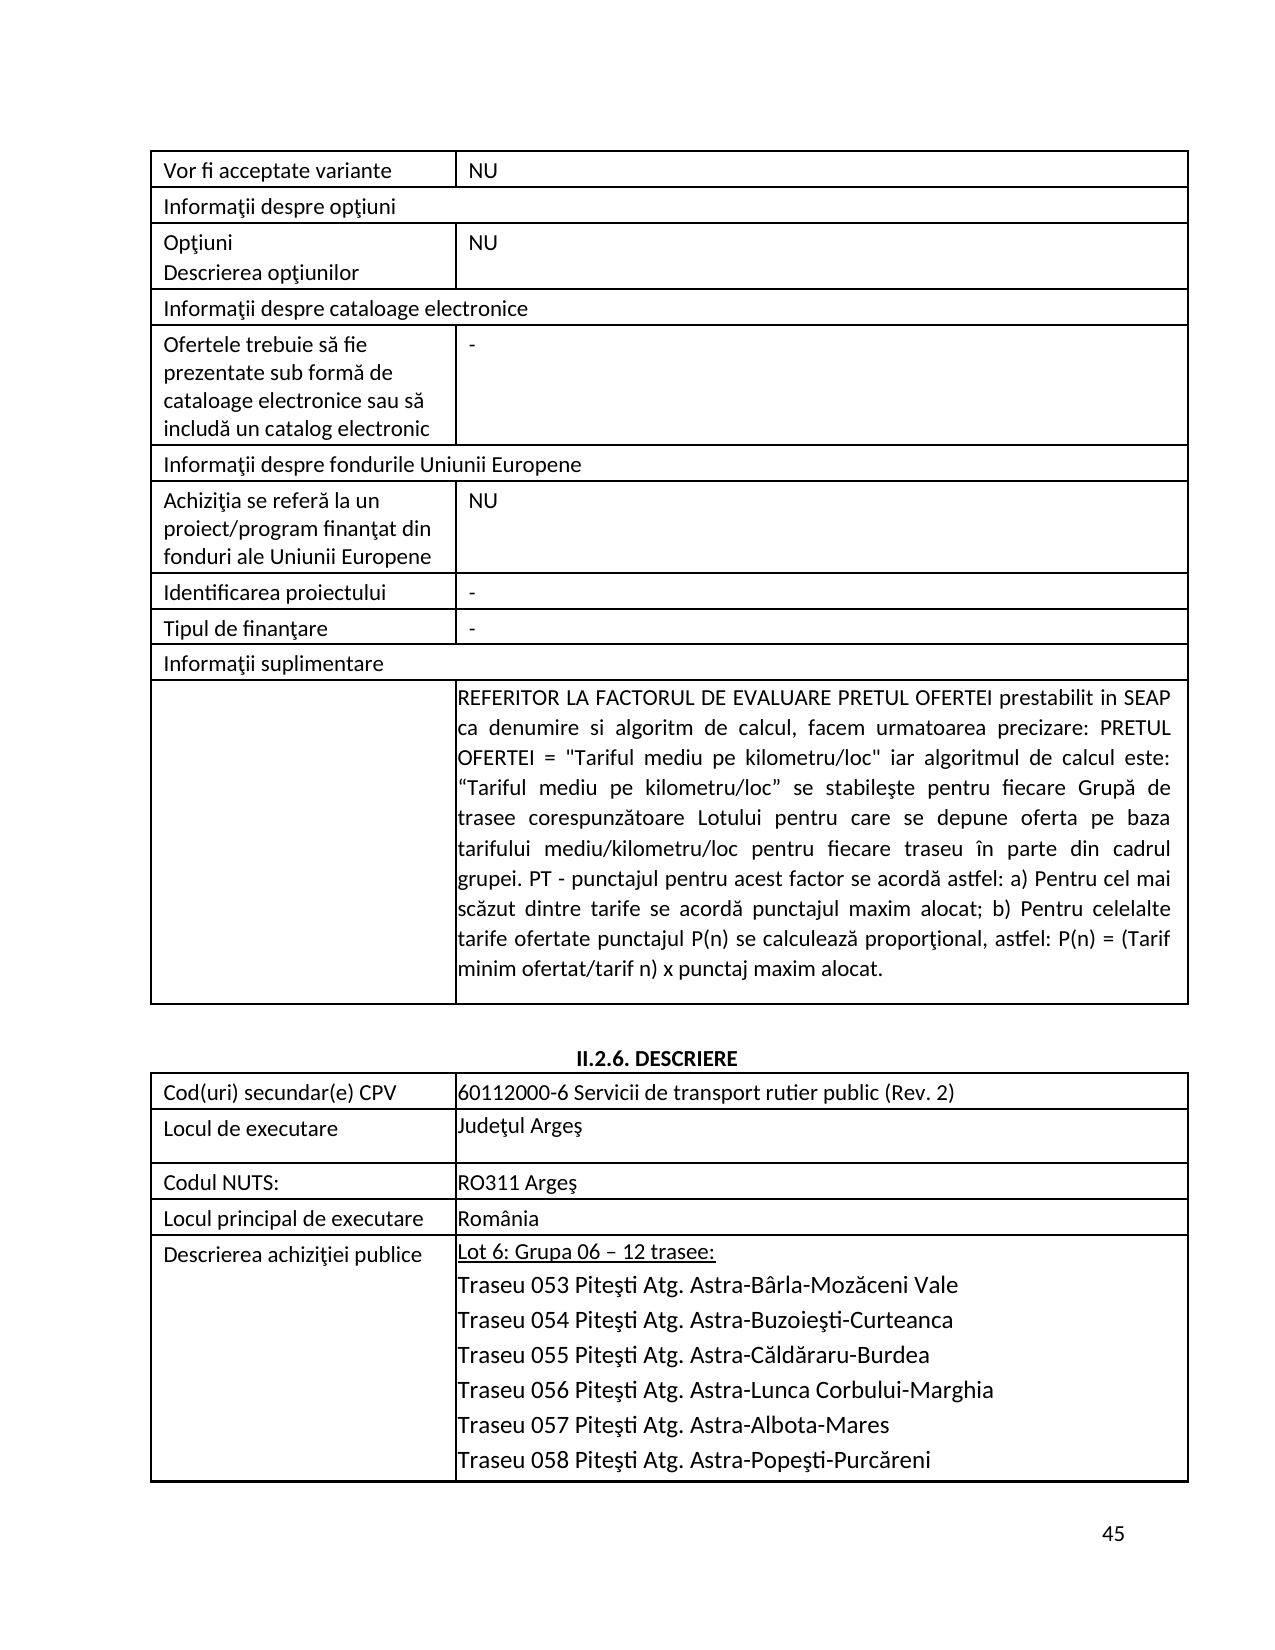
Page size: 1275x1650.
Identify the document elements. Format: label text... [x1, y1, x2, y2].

table_cell Locul de executare [152, 1110, 455, 1162]
table_cell Opţiuni Descrierea opţiunilor [152, 224, 455, 288]
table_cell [152, 1236, 455, 1480]
table_cell NU [457, 482, 1187, 572]
table_cell Identificarea proiectului [152, 574, 455, 607]
table_cell - [457, 326, 1187, 444]
table_header Cod(uri) secundar(e) CPV [152, 1074, 455, 1108]
table_cell RO311 Argeş [457, 1164, 1187, 1198]
table_cell - [457, 610, 1187, 643]
table_header 60112000-6 Servicii de transport rutier public (Rev. 2) [457, 1074, 1187, 1108]
table_cell - [457, 574, 1187, 607]
table_cell Ofertele trebuie să fie prezentate sub formă de cataloage electronice sau să includă un catalog electronic [152, 326, 455, 444]
text II.2.6. DESCRIERE [189, 1044, 1125, 1072]
table_cell Achiziţia se referă la un proiect/program finanţat din fonduri ale Uniunii Europene [152, 482, 455, 572]
table_cell Informaţii despre opţiuni [152, 188, 1187, 222]
table_cell Tipul de finanţare [152, 610, 455, 643]
table_cell [152, 681, 455, 1003]
table_cell România [457, 1200, 1187, 1234]
table_cell Informaţii despre cataloage electronice [152, 290, 1187, 324]
table_cell Codul NUTS: [152, 1164, 455, 1198]
table_cell NU [457, 152, 1187, 186]
table_cell Vor fi acceptate variante [152, 152, 455, 186]
table_cell Informaţii suplimentare [152, 645, 1187, 679]
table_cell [457, 1236, 1187, 1480]
table_cell NU [457, 224, 1187, 288]
table_cell Locul principal de executare [152, 1200, 455, 1234]
table_cell Informaţii despre fondurile Uniunii Europene [152, 446, 1187, 480]
table_cell REFERITOR LA FACTORUL DE EVALUARE PRETUL OFERTEI prestabilit in SEAP ca denumire si algoritm de calcul, facem urmatoarea precizare: PRETUL OFERTEI = "Tariful mediu pe kilometru/loc" iar algoritmul de calcul este: “Tariful mediu pe kilometru/loc” se stabileşte pentru fiecare Grupă de trasee corespunzătoare Lotului pentru care se depune oferta pe baza tarifului mediu/kilometru/loc pentru fiecare traseu în parte din cadrul grupei. PT - punctajul pentru acest factor se acordă astfel: a) Pentru cel mai scăzut dintre tarife se acordă punctajul maxim alocat; b) Pentru celelalte tarife ofertate punctajul P(n) se calculează proporţional, astfel: P(n) = (Tarif minim ofertat/tarif n) x punctaj maxim alocat. [457, 681, 1187, 1003]
table_cell Judeţul Argeş [457, 1110, 1187, 1162]
